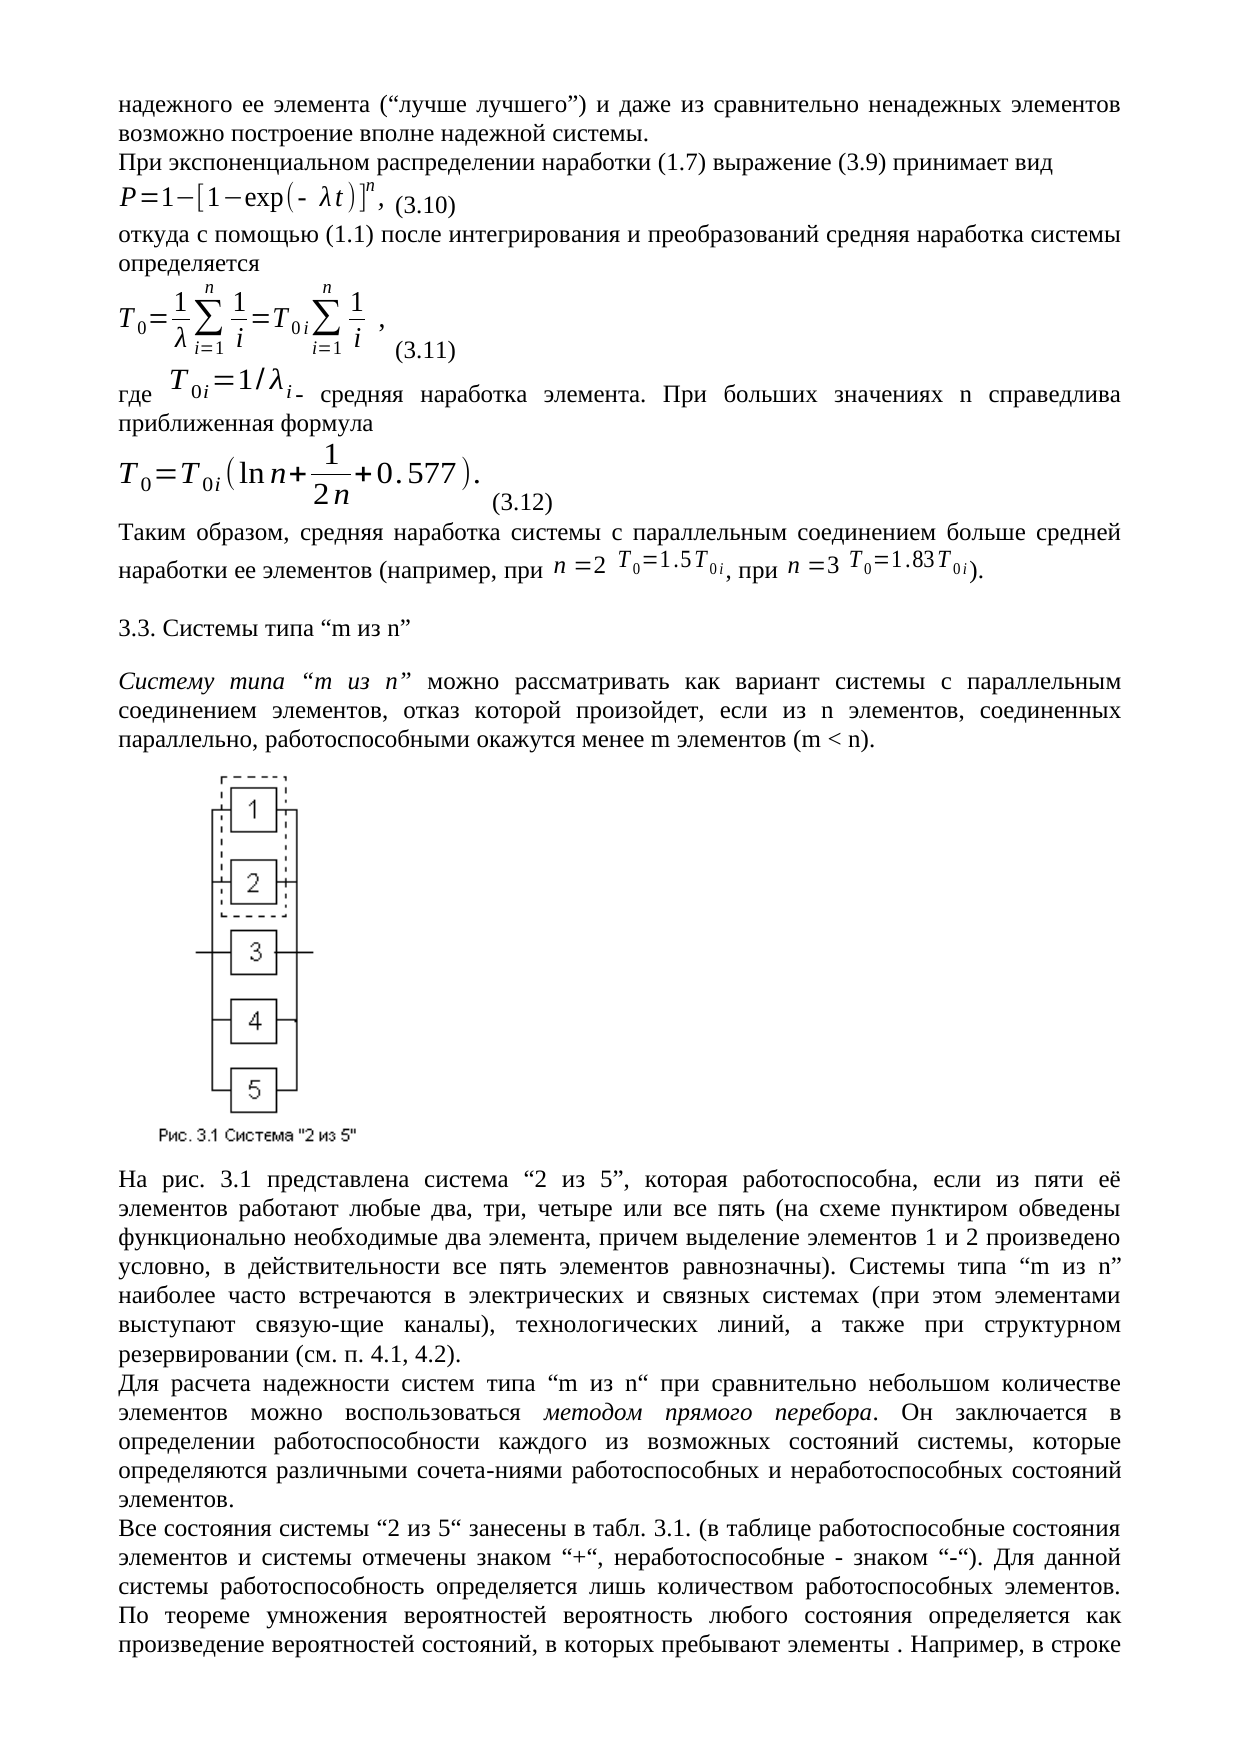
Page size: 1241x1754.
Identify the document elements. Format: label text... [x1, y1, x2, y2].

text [118, 1513, 1122, 1658]
text (3.10) [118, 176, 1122, 219]
text Систему типа “m из n” можно рассматривать как вариант системы с параллельным соединением элементов, отказ которой произойдет, если из n элементов, соединенных параллельно, работоспособными окажутся менее m элементов (m < n). [118, 666, 1122, 753]
text откуда с помощью (1.1) после интегрирования и преобразований средняя наработка системы определяется [118, 219, 1122, 277]
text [118, 89, 1122, 147]
text (3.12) [118, 437, 1122, 516]
text (3.11) [118, 277, 1122, 364]
text При экспоненциальном распределении наработки (1.7) выражение (3.9) принимает вид [118, 147, 1122, 176]
text Таким образом, средняя наработка системы с параллельным соединением больше средней наработки ее элементов (например, при , при ). [118, 516, 1122, 584]
text На рис. 3.1 представлена система “2 из 5”, которая работоспособна, если из пяти её элементов работают любые два, три, четыре или все пять (на схеме пунктиром обведены функционально необходимые два элемента, причем выделение элементов 1 и 2 произведено условно, в действительности все пять элементов равнозначны). Системы типа “m из n” наиболее часто встречаются в электрических и связных системах (при этом элементами выступают связую-щие каналы), технологических линий, а также при структурном резервировании (см. п. 4.1, 4.2). [118, 1164, 1122, 1367]
text где - средняя наработка элемента. При больших значениях n справедлива приближенная формула [118, 364, 1122, 437]
text 3.3. Системы типа “m из n” [118, 613, 1122, 642]
text Для расчета надежности систем типа “m из n“ при сравнительно небольшом количестве элементов можно воспользоваться методом прямого перебора. Он заключается в определении работоспособности каждого из возможных состояний системы, которые определяются различными сочета-ниями работоспособных и неработоспособных состояний элементов. [118, 1367, 1122, 1513]
